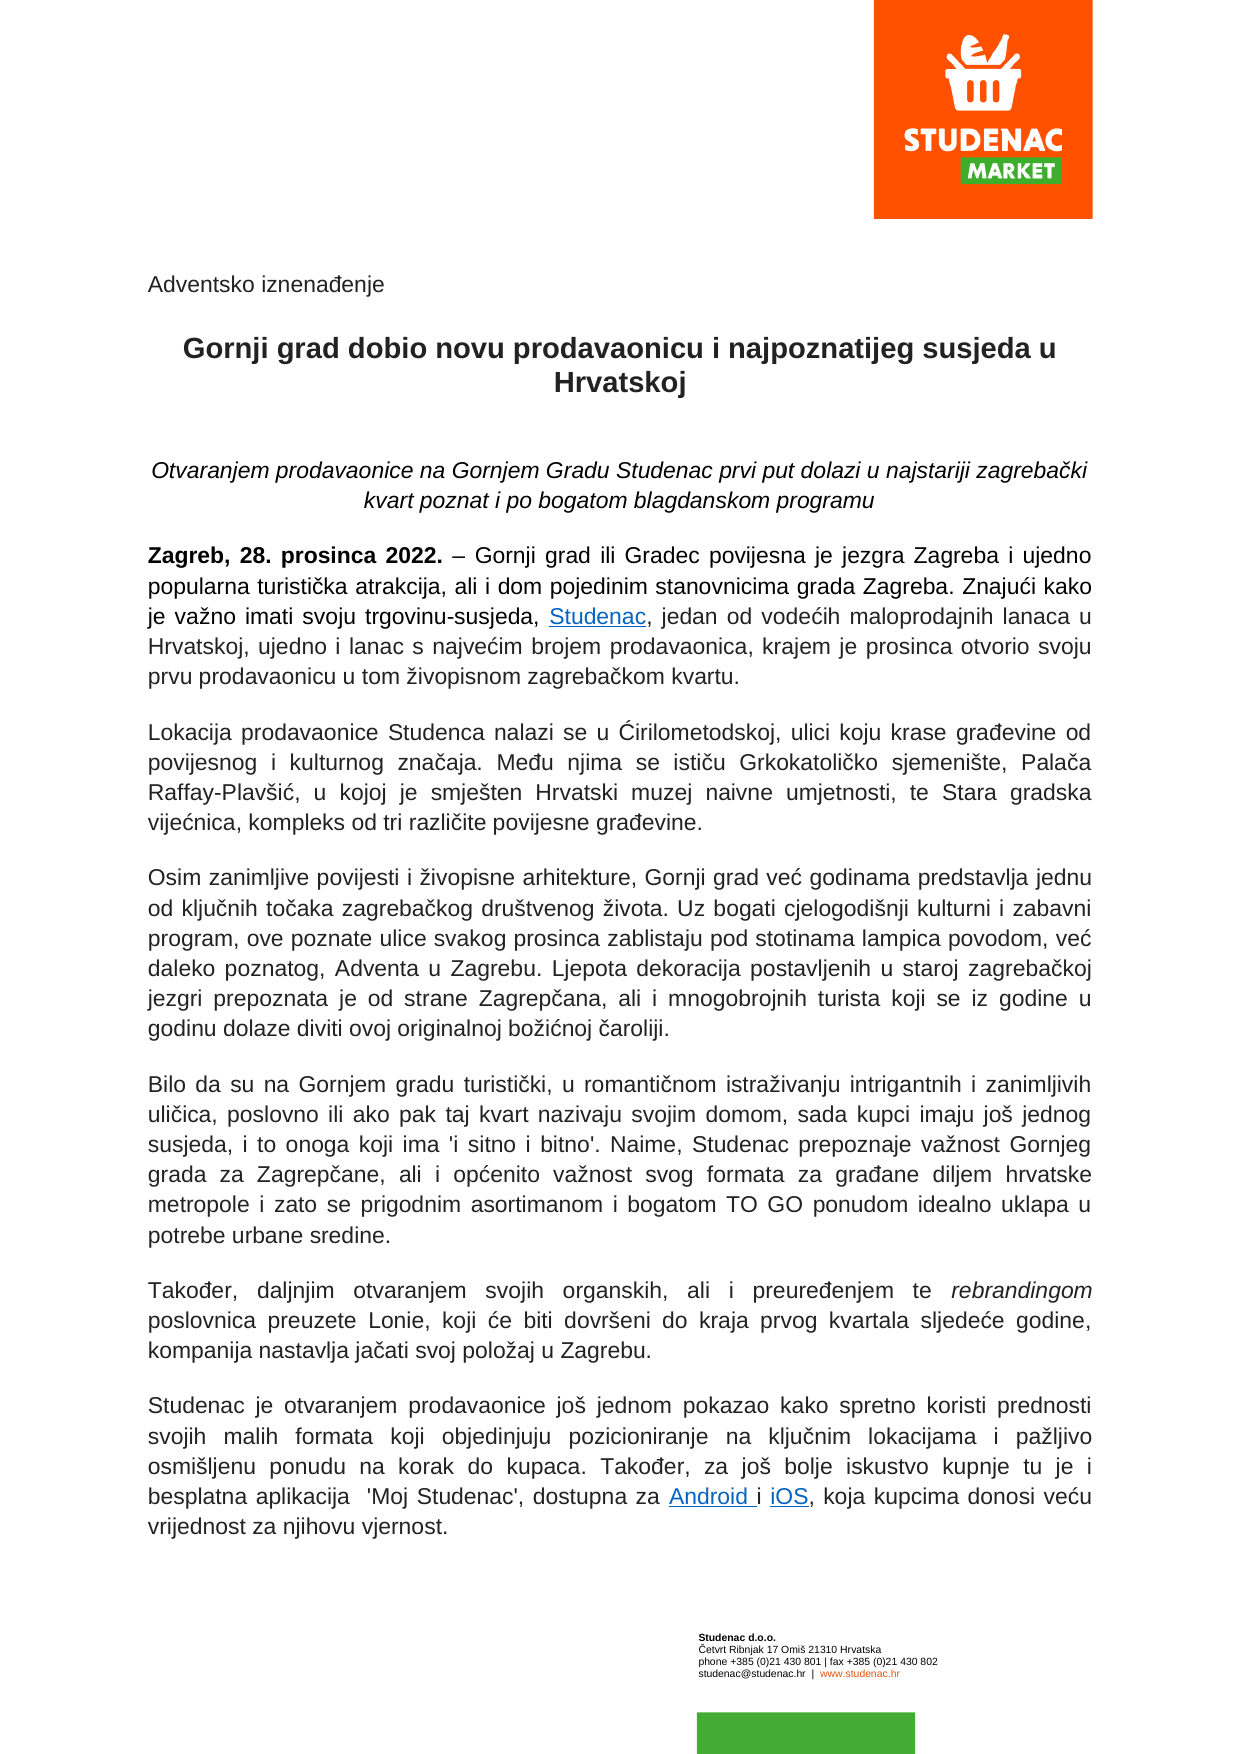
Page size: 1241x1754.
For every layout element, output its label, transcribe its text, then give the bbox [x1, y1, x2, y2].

text Također, daljnjim otvaranjem svojih organskih, ali i preuređenjem te rebrandingom poslovnica preuzete Lonie, koji će biti dovršeni do kraja prvog kvartala sljedeće godine, kompanija nastavlja jačati svoj položaj u Zagrebu. [148, 1277, 1093, 1363]
text Lokacija prodavaonice Studenca nalazi se u Ćirilometodskoj, ulici koju krase građevine od povijesnog i kulturnog značaja. Među njima se ističu Grkokatoličko sjemenište, Palača Raffay-Plavšić, u kojoj je smješten Hrvatski muzej naivne umjetnosti, te Stara gradska vijećnica, kompleks od tri različite povijesne građevine. [148, 718, 1093, 835]
text Osim zanimljive povijesti i živopisne arhitekture, Gornji grad već godinama predstavlja jednu od ključnih točaka zagrebačkog društvenog života. Uz bogati cjelogodišnji kulturni i zabavni program, ove poznate ulice svakog prosinca zablistaju pod stotinama lampica povodom, već daleko poznatog, Adventa u Zagrebu. Ljepota dekoracija postavljenih u staroj zagrebačkoj jezgri prepoznata je od strane Zagrepčana, ali i mnogobrojnih turista koji se iz godine u godinu dolaze diviti ovoj originalnoj božićnoj čaroliji. [148, 864, 1093, 1042]
text Gornji grad dobio novu prodavaonicu i najpoznatijeg susjeda u Hrvatskoj [148, 331, 1093, 398]
text Studenac je otvaranjem prodavaonice još jednom pokazao kako spretno koristi prednosti svojih malih formata koji objedinjuju pozicioniranje na ključnim lokacijama i pažljivo osmišljenu ponudu na korak do kupaca. Također, za još bolje iskustvo kupnje tu je i besplatna aplikacija 'Moj Studenac', dostupna za Android i iOS, koja kupcima donosi veću vrijednost za njihovu vjernost. [148, 1392, 1093, 1539]
text Zagreb, 28. prosinca 2022. – Gornji grad ili Gradec povijesna je jezgra Zagreba i ujedno popularna turistička atrakcija, ali i dom pojedinim stanovnicima grada Zagreba. Znajući kako je važno imati svoju trgovinu-susjeda, Studenac, jedan od vodećih maloprodajnih lanaca u Hrvatskoj, ujedno i lanac s najvećim brojem prodavaonica, krajem je prosinca otvorio svoju prvu prodavaonicu u tom živopisnom zagrebačkom kvartu. [148, 542, 1093, 689]
text Adventsko iznenađenje [148, 271, 1093, 298]
text Otvaranjem prodavaonice na Gornjem Gradu Studenac prvi put dolazi u najstariji zagrebački kvart poznat i po bogatom blagdanskom programu [148, 457, 1093, 513]
picture [873, 0, 1093, 219]
text Bilo da su na Gornjem gradu turistički, u romantičnom istraživanju intrigantnih i zanimljivih uličica, poslovno ili ako pak taj kvart nazivaju svojim domom, sada kupci imaju još jednog susjeda, i to onoga koji ima 'i sitno i bitno'. Naime, Studenac prepoznaje važnost Gornjeg grada za Zagrepčane, ali i općenito važnost svog formata za građane diljem hrvatske metropole i zato se prigodnim asortimanom i bogatom TO GO ponudom idealno uklapa u potrebe urbane sredine. [148, 1071, 1093, 1248]
